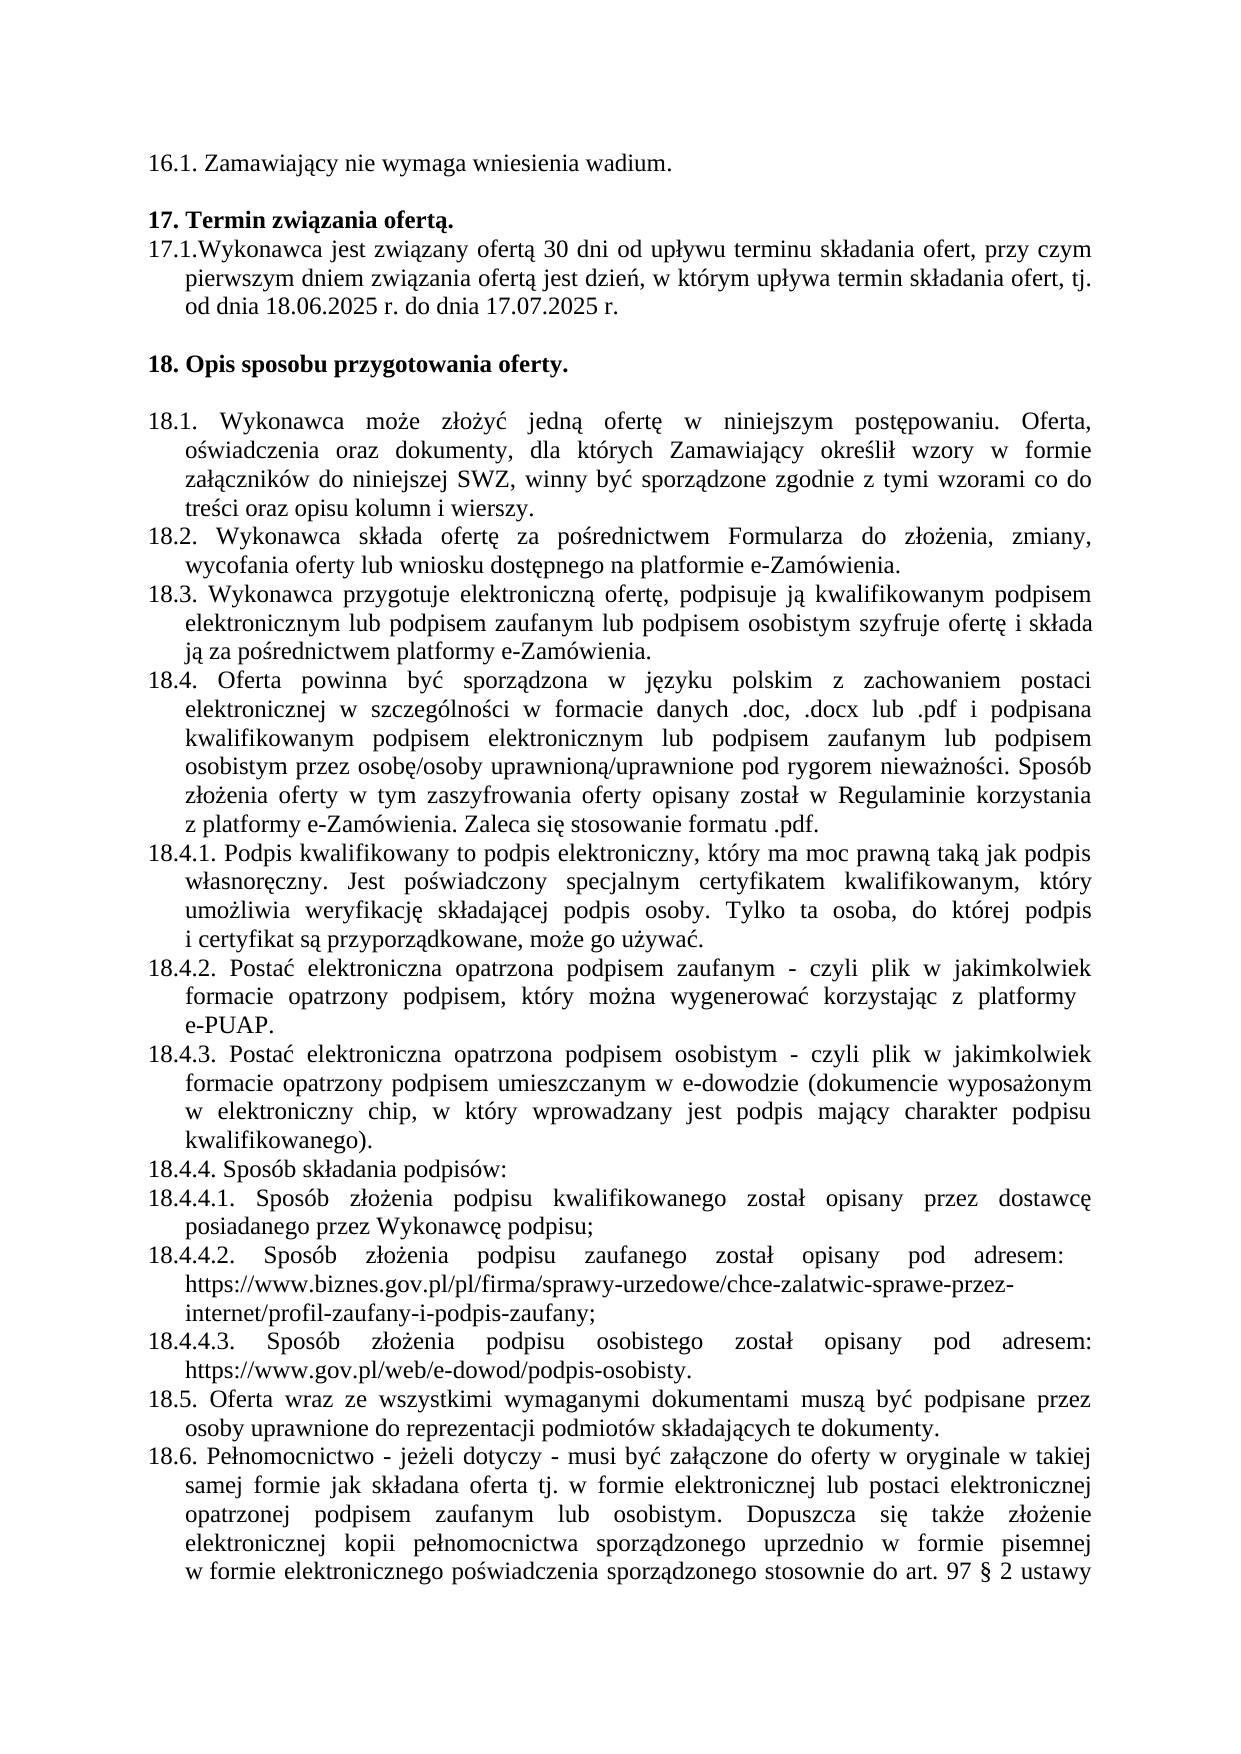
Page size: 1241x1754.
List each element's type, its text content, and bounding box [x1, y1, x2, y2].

text 16.1. Zamawiający nie wymaga wniesienia wadium. [148, 148, 1093, 176]
text 18.4.4.2. Sposób złożenia podpisu zaufanego został opisany pod adresem: https://www.biznes.gov.pl/pl/firma/sprawy-urzedowe/chce-zalatwic-sprawe-przez-internet/profil-zaufany-i-podpis-zaufany; [148, 1240, 1093, 1326]
text 18.4. Oferta powinna być sporządzona w języku polskim z zachowaniem postaci elektronicznej w szczególności w formacie danych .doc, .docx lub .pdf i podpisana kwalifikowanym podpisem elektronicznym lub podpisem zaufanym lub podpisem osobistym przez osobę/osoby uprawnioną/uprawnione pod rygorem nieważności. Sposób złożenia oferty w tym zaszyfrowania oferty opisany został w Regulaminie korzystania z platformy e-Zamówienia. Zaleca się stosowanie formatu .pdf. [148, 665, 1093, 838]
text 18.1. Wykonawca może złożyć jedną ofertę w niniejszym postępowaniu. Oferta, oświadczenia oraz dokumenty, dla których Zamawiający określił wzory w formie załączników do niniejszej SWZ, winny być sporządzone zgodnie z tymi wzorami co do treści oraz opisu kolumn i wierszy. [148, 406, 1093, 521]
text 17. Termin związania ofertą. [148, 205, 1093, 234]
text 18.4.3. Postać elektroniczna opatrzona podpisem osobistym - czyli plik w jakimkolwiek formacie opatrzony podpisem umieszczanym w e-dowodzie (dokumencie wyposażonym w elektroniczny chip, w który wprowadzany jest podpis mający charakter podpisu kwalifikowanego). [148, 1039, 1093, 1154]
text 18.4.2. Postać elektroniczna opatrzona podpisem zaufanym - czyli plik w jakimkolwiek formacie opatrzony podpisem, który można wygenerować korzystając z platformy e-PUAP. [148, 953, 1093, 1039]
text 18.3. Wykonawca przygotuje elektroniczną ofertę, podpisuje ją kwalifikowanym podpisem elektronicznym lub podpisem zaufanym lub podpisem osobistym szyfruje ofertę i składa ją za pośrednictwem platformy e-Zamówienia. [148, 579, 1093, 665]
text 18.4.1. Podpis kwalifikowany to podpis elektroniczny, który ma moc prawną taką jak podpis własnoręczny. Jest poświadczony specjalnym certyfikatem kwalifikowanym, który umożliwia weryfikację składającej podpis osoby. Tylko ta osoba, do której podpis i certyfikat są przyporządkowane, może go używać. [148, 838, 1093, 953]
text 18. Opis sposobu przygotowania oferty. [148, 349, 1093, 378]
text 18.4.4.3. Sposób złożenia podpisu osobistego został opisany pod adresem: https://www.gov.pl/web/e-dowod/podpis-osobisty. [148, 1326, 1093, 1384]
text 18.2. Wykonawca składa ofertę za pośrednictwem Formularza do złożenia, zmiany, wycofania oferty lub wniosku dostępnego na platformie e-Zamówienia. [148, 521, 1093, 579]
text 18.4.4. Sposób składania podpisów: [148, 1154, 1093, 1183]
text 18.5. Oferta wraz ze wszystkimi wymaganymi dokumentami muszą być podpisane przez osoby uprawnione do reprezentacji podmiotów składających te dokumenty. [148, 1384, 1093, 1441]
text 18.4.4.1. Sposób złożenia podpisu kwalifikowanego został opisany przez dostawcę posiadanego przez Wykonawcę podpisu; [148, 1183, 1093, 1240]
text 17.1.Wykonawca jest związany ofertą 30 dni od upływu terminu składania ofert, przy czym pierwszym dniem związania ofertą jest dzień, w którym upływa termin składania ofert, tj. od dnia 18.06.2025 r. do dnia 17.07.2025 r. [148, 234, 1093, 320]
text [148, 1441, 1093, 1585]
